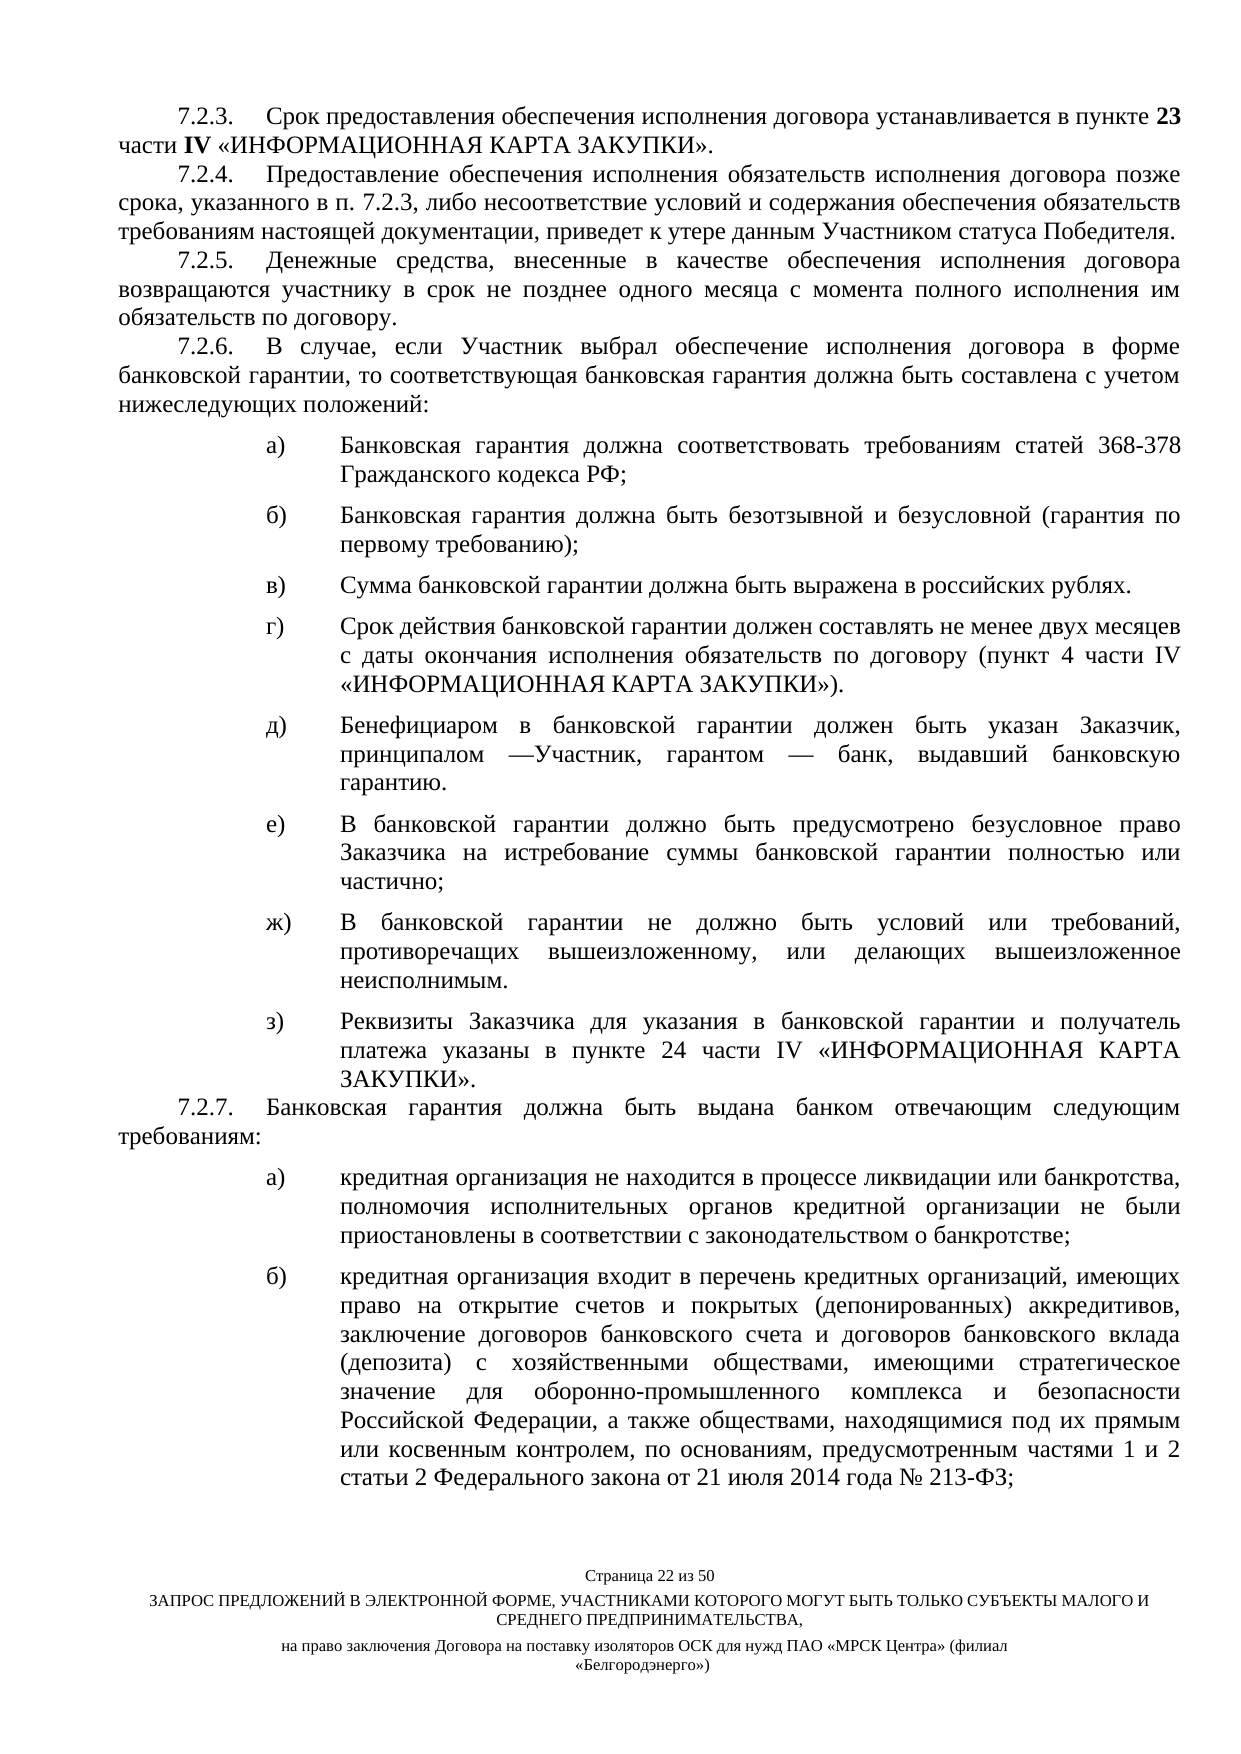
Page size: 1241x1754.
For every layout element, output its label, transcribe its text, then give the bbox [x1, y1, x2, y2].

list В банковской гарантии должно быть предусмотрено безусловное право Заказчика на истребование суммы банковской гарантии полностью или частично; [266, 809, 1181, 895]
subtitle Предоставление обеспечения исполнения обязательств исполнения договора позже срока, указанного в п. 7.2.3, либо несоответствие условий и содержания обеспечения обязательств требованиям настоящей документации, приведет к утере данным Участником статуса Победителя. [118, 159, 1181, 245]
subtitle В случае, если Участник выбрал обеспечение исполнения договора в форме банковской гарантии, то соответствующая банковская гарантия должна быть составлена с учетом нижеследующих положений: [118, 331, 1181, 417]
list Банковская гарантия должна быть безотзывной и безусловной (гарантия по первому требованию); [266, 500, 1181, 557]
subtitle Срок предоставления обеспечения исполнения договора устанавливается в пункте 23 части IV «ИНФОРМАЦИОННАЯ КАРТА ЗАКУПКИ». [118, 101, 1181, 159]
list Сумма банковской гарантии должна быть выражена в российских рублях. [266, 570, 1181, 599]
subtitle Банковская гарантия должна быть выдана банком отвечающим следующим требованиям: [118, 1092, 1181, 1150]
list Реквизиты Заказчика для указания в банковской гарантии и получатель платежа указаны в пункте 24 части IV «ИНФОРМАЦИОННАЯ КАРТА ЗАКУПКИ». [266, 1006, 1181, 1092]
list кредитная организация входит в перечень кредитных организаций, имеющих право на открытие счетов и покрытых (депонированных) аккредитивов, заключение договоров банковского счета и договоров банковского вклада (депозита) с хозяйственными обществами, имеющими стратегическое значение для оборонно-промышленного комплекса и безопасности Российской Федерации, а также обществами, находящимися под их прямым или косвенным контролем, по основаниям, предусмотренным частями 1 и 2 статьи 2 Федерального закона от 21 июля 2014 года № 213-ФЗ; [266, 1261, 1181, 1491]
list В банковской гарантии не должно быть условий или требований, противоречащих вышеизложенному, или делающих вышеизложенное неисполнимым. [266, 907, 1181, 994]
list Срок действия банковской гарантии должен составлять не менее двух месяцев с даты окончания исполнения обязательств по договору (пункт 4 части IV «ИНФОРМАЦИОННАЯ КАРТА ЗАКУПКИ»). [266, 611, 1181, 697]
list Бенефициаром в банковской гарантии должен быть указан Заказчик, принципалом —Участник, гарантом — банк, выдавший банковскую гарантию. [266, 710, 1181, 796]
subtitle Денежные средства, внесенные в качестве обеспечения исполнения договора возвращаются участнику в срок не позднее одного месяца с момента полного исполнения им обязательств по договору. [118, 245, 1181, 331]
list Банковская гарантия должна соответствовать требованиям статей 368-378 Гражданского кодекса РФ; [266, 430, 1181, 487]
list кредитная организация не находится в процессе ликвидации или банкротства, полномочия исполнительных органов кредитной организации не были приостановлены в соответствии с законодательством о банкротстве; [266, 1162, 1181, 1249]
